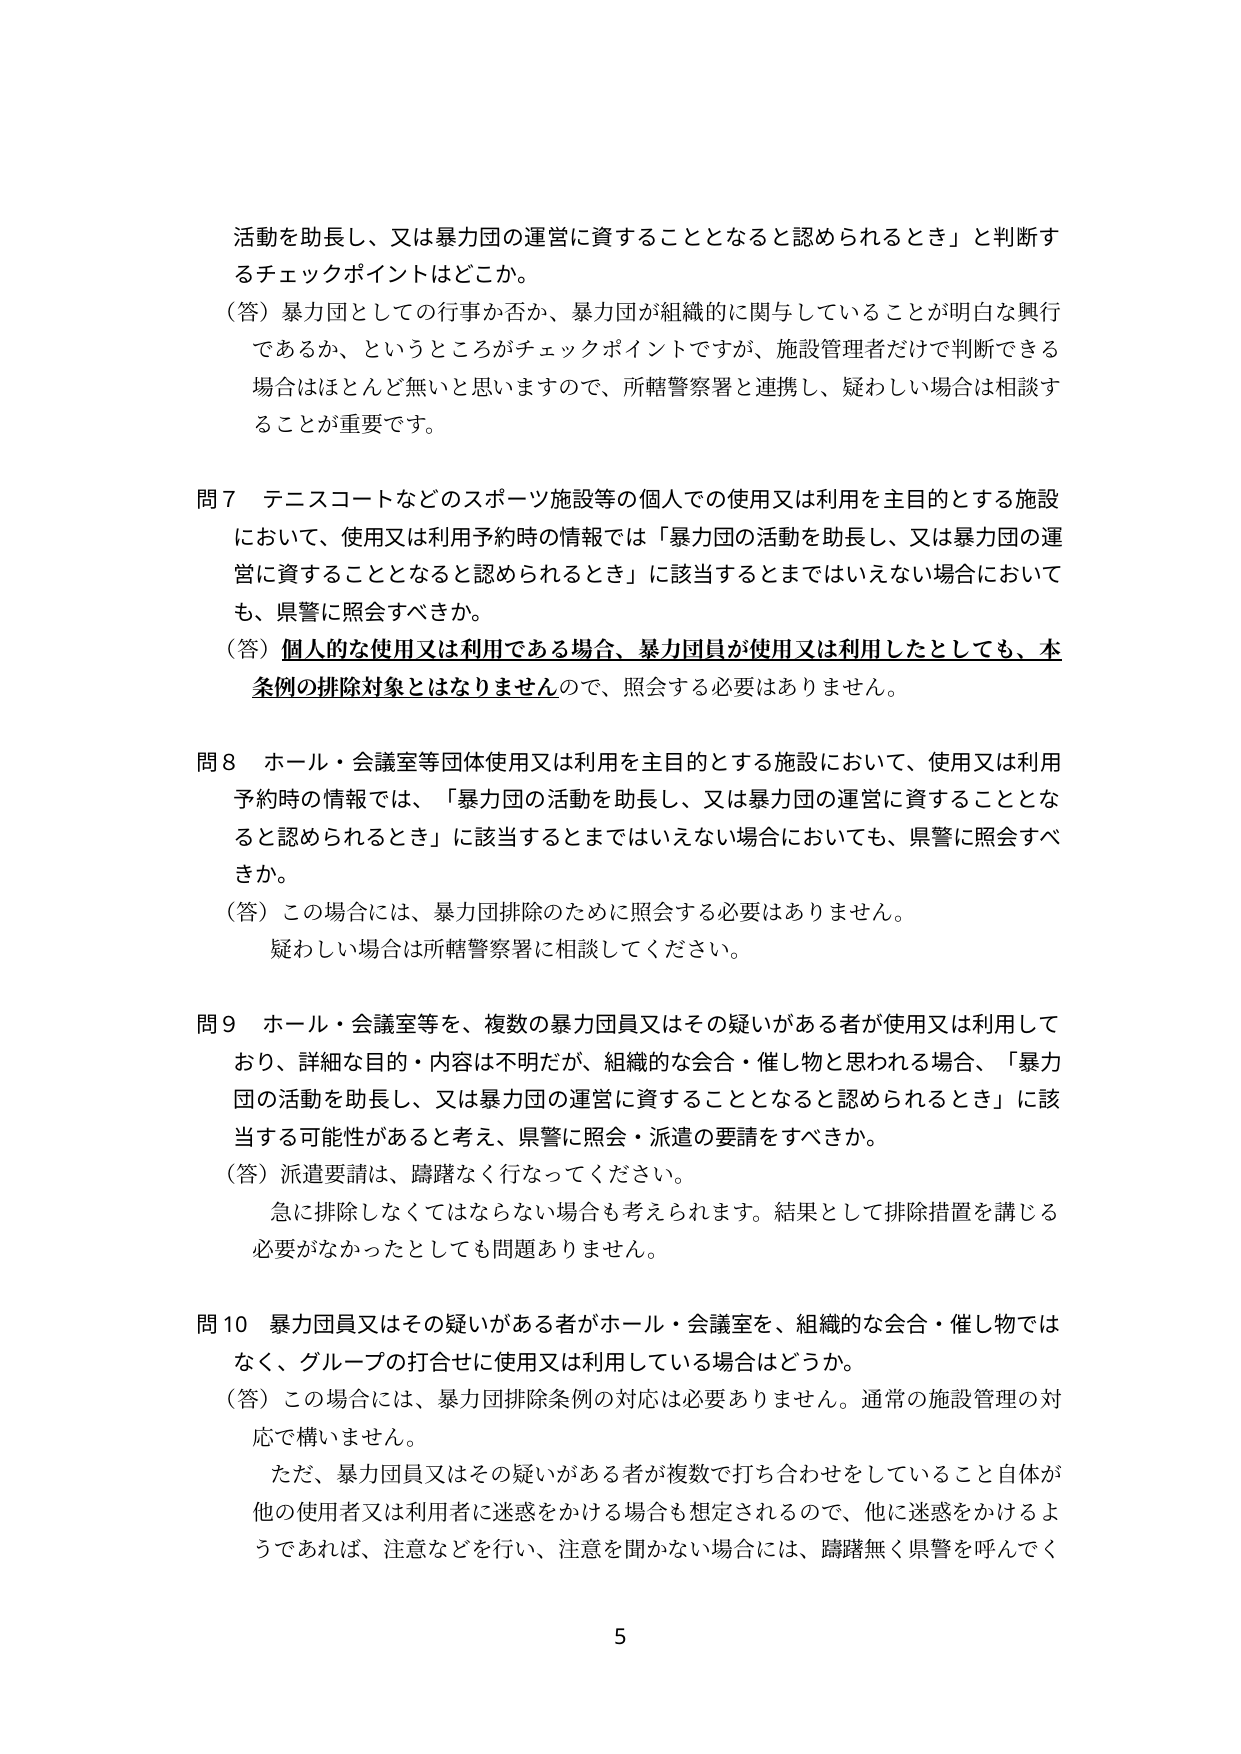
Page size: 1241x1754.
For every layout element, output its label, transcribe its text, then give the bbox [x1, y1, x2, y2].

text 急に排除しなくてはならない場合も考えられます。結果として排除措置を講じる必要がなかったとしても問題ありません。 [252, 1192, 1063, 1267]
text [252, 1454, 1063, 1567]
text （答）暴力団としての行事か否か、暴力団が組織的に関与していることが明白な興行であるか、というところがチェックポイントですが、施設管理者だけで判断できる場合はほとんど無いと思いますので、所轄警察署と連携し、疑わしい場合は相談することが重要です。 [214, 292, 1063, 442]
text 問７ テニスコートなどのスポーツ施設等の個人での使用又は利用を主目的とする施設において、使用又は利用予約時の情報では「暴力団の活動を助長し、又は暴力団の運営に資することとなると認められるとき」に該当するとまではいえない場合においても、県警に照会すべきか。 [196, 479, 1063, 629]
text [196, 217, 1063, 292]
text （答）派遣要請は、躊躇なく行なってください。 [214, 1154, 1063, 1192]
text （答）この場合には、暴力団排除条例の対応は必要ありません。通常の施設管理の対応で構いません。 [214, 1379, 1063, 1454]
text 問10 暴力団員又はその疑いがある者がホール・会議室を、組織的な会合・催し物ではなく、グループの打合せに使用又は利用している場合はどうか。 [196, 1304, 1063, 1379]
text 問９ ホール・会議室等を、複数の暴力団員又はその疑いがある者が使用又は利用しており、詳細な目的・内容は不明だが、組織的な会合・催し物と思われる場合、「暴力団の活動を助長し、又は暴力団の運営に資することとなると認められるとき」に該当する可能性があると考え、県警に照会・派遣の要請をすべきか。 [196, 1004, 1063, 1154]
text 問８ ホール・会議室等団体使用又は利用を主目的とする施設において、使用又は利用予約時の情報では、「暴力団の活動を助長し、又は暴力団の運営に資することとなると認められるとき」に該当するとまではいえない場合においても、県警に照会すべきか。 [196, 742, 1063, 892]
text （答）この場合には、暴力団排除のために照会する必要はありません。 [214, 892, 1063, 929]
text 疑わしい場合は所轄警察署に相談してください。 [252, 929, 1063, 967]
text （答）個人的な使用又は利用である場合、暴力団員が使用又は利用したとしても、本条例の排除対象とはなりませんので、照会する必要はありません。 [214, 629, 1063, 704]
